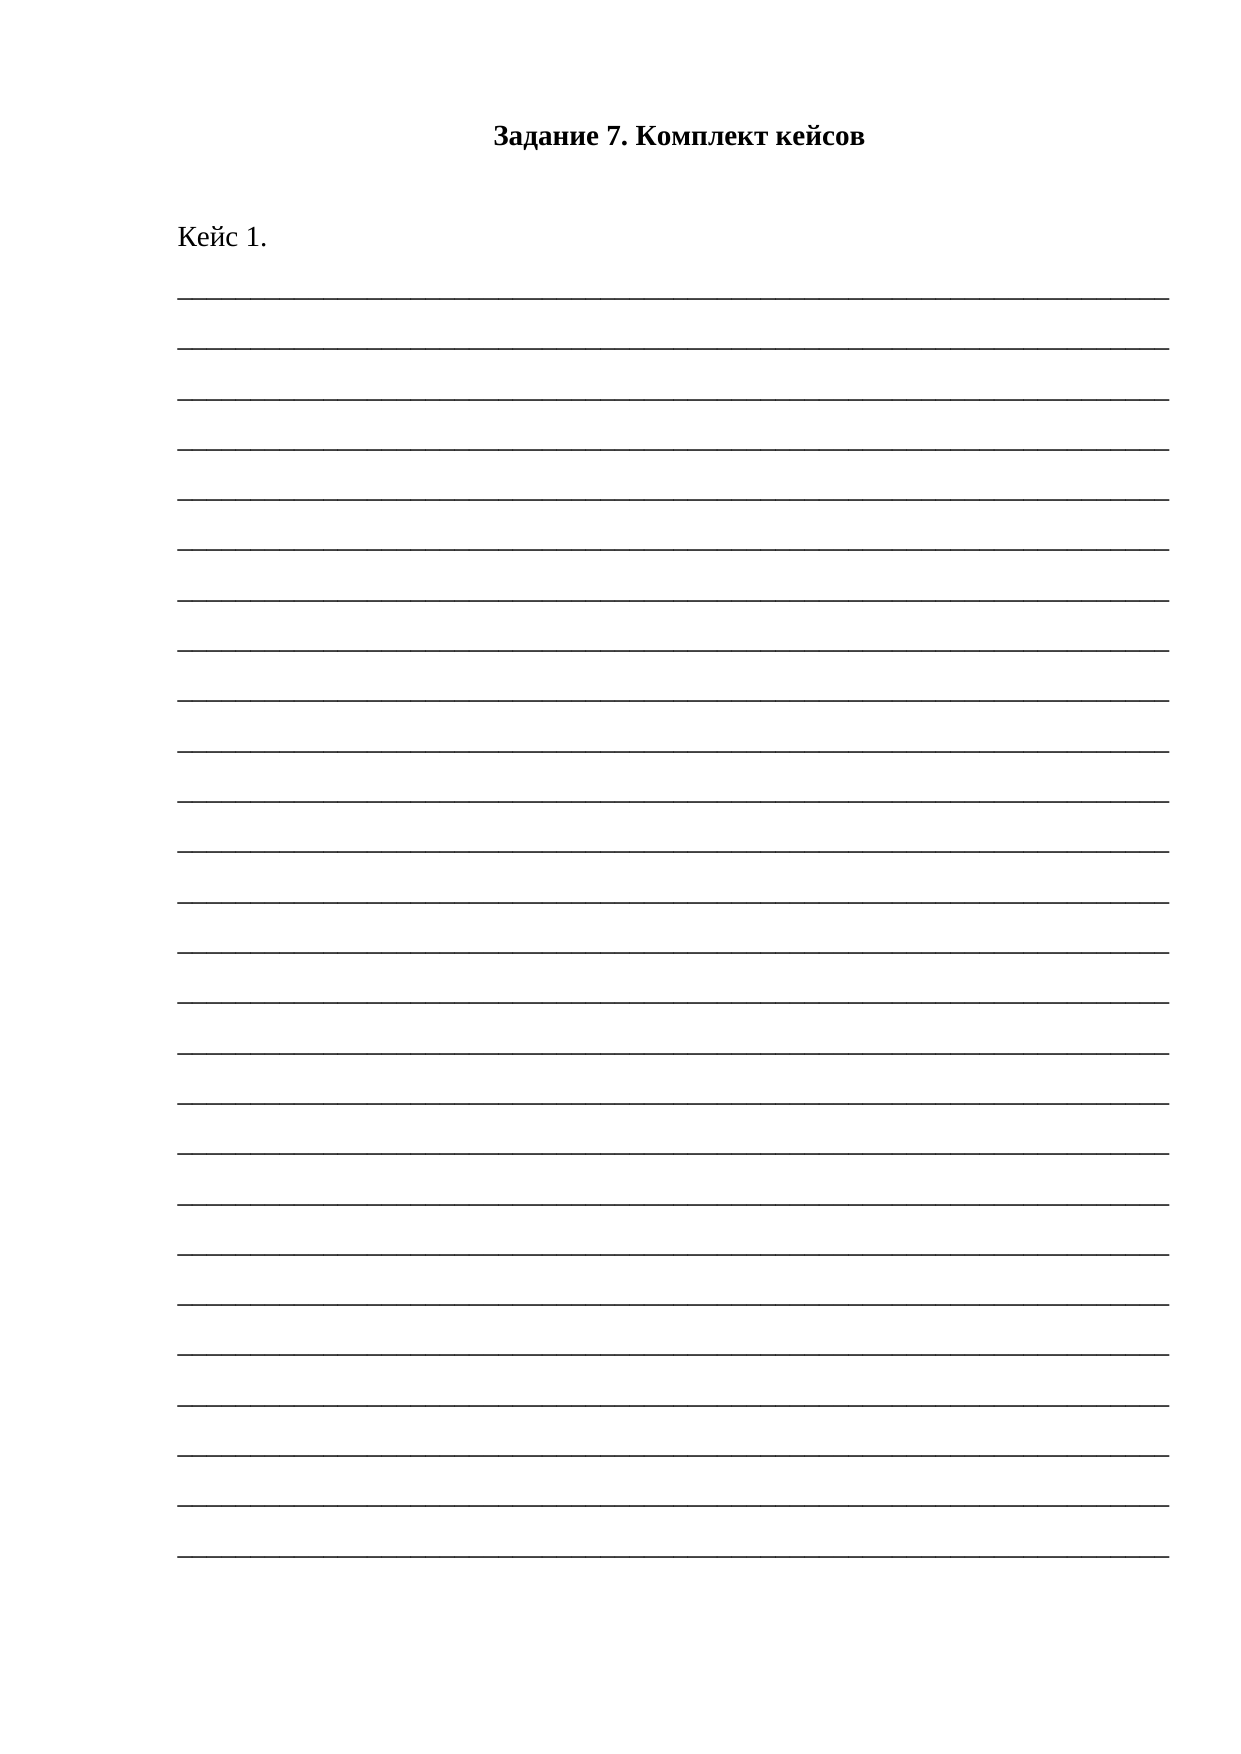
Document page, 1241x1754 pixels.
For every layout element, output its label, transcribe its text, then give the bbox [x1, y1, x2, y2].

text Кейс 1. ________________________________________________________________________________________________________________________________________________________________________________________________________________________________________________________________________________________________________________________________________________________________________________________________________________________________________________________________________________________________________________________________________________________________________________________________________________________________________________________________________________________________________________________________________________________________________________________________________________________________________________________________________________________________________________________________________________________________________________________________________________________________________________________________________________________________________________________________________________________________________________________________________________________________________________________________________________________________________________________________________________________________________________________________________________________________________________________________________________________________________________________________________________________________________________________________________________________________________________________________________________________________________________________________________________________________________________________________________________________________________ [177, 219, 1181, 1560]
